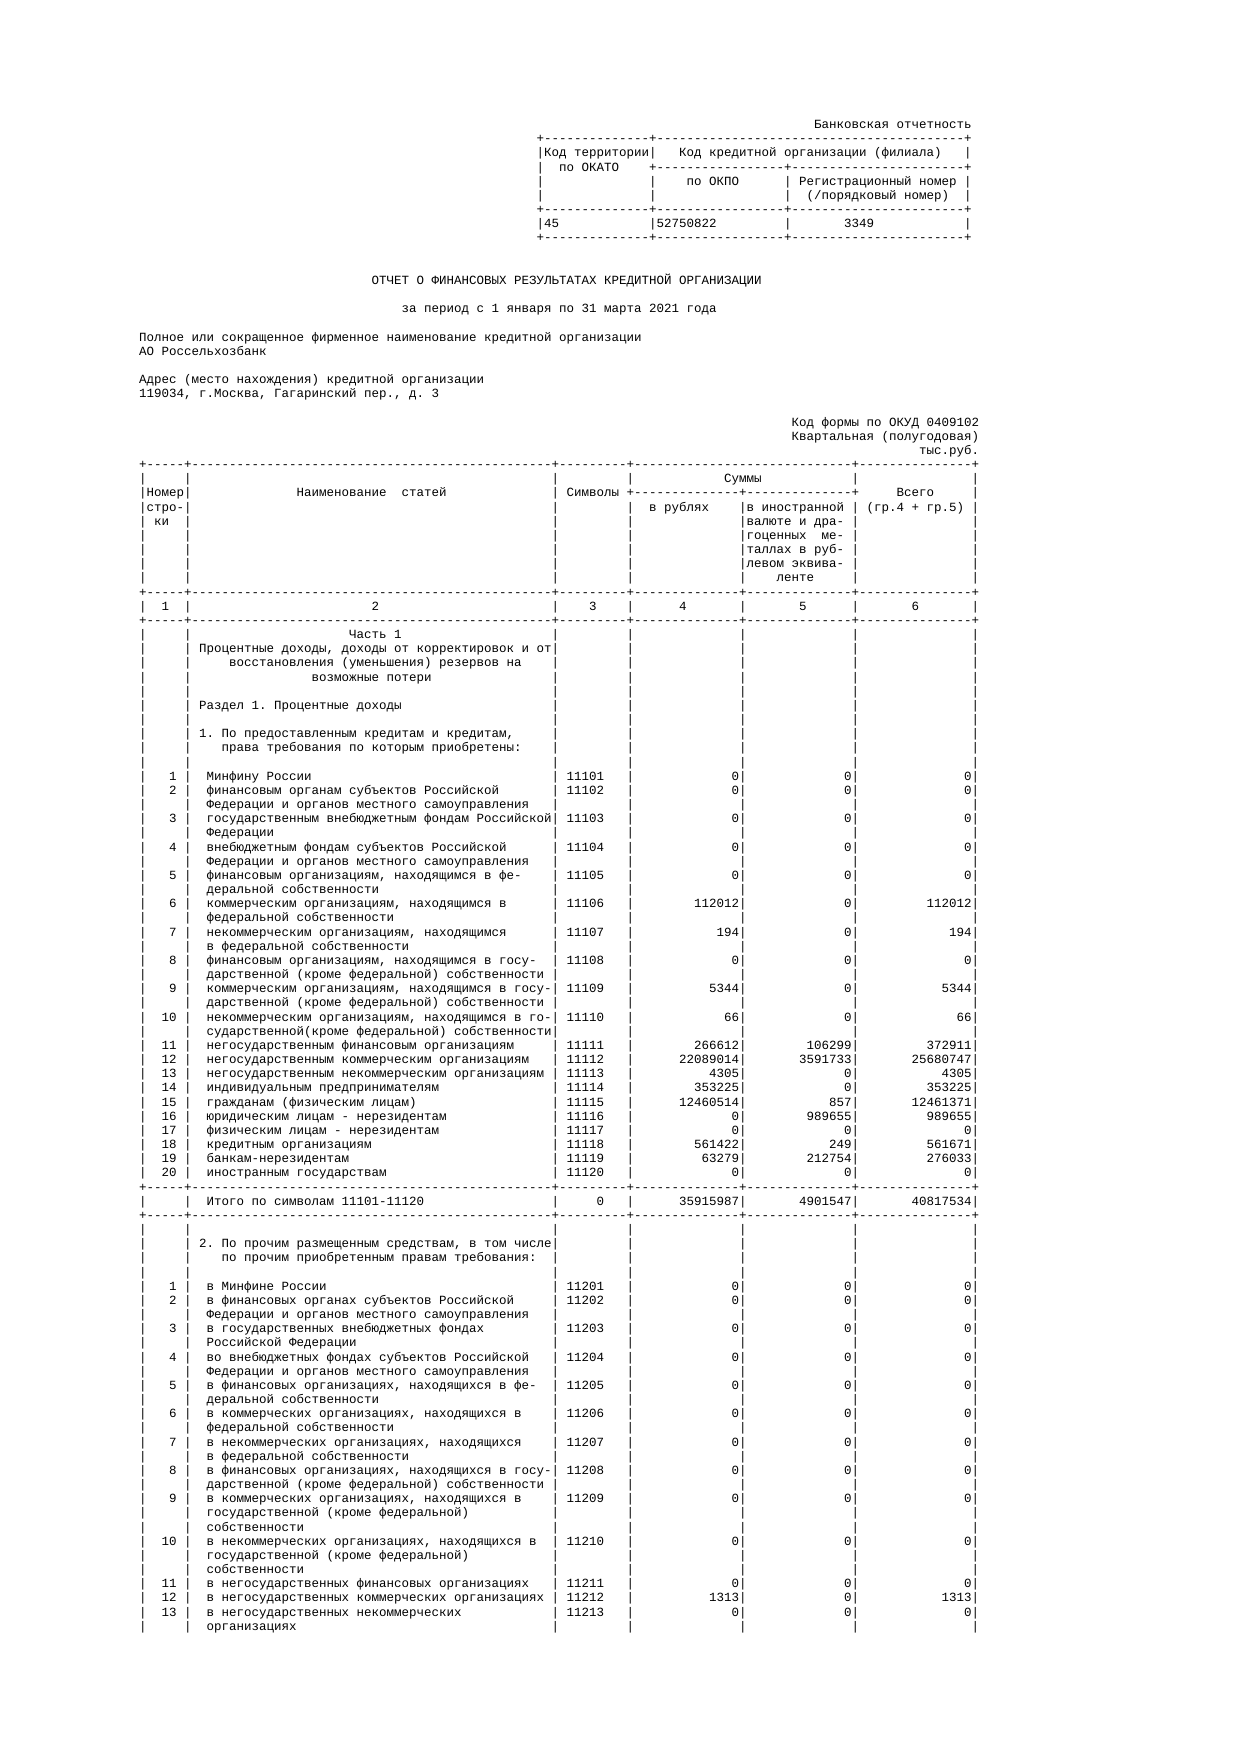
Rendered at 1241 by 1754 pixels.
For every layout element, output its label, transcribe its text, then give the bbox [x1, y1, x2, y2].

text | 3 | государственным внебюджетным фондам Российской| 11103 | 0| 0| 0| [139, 812, 1101, 826]
text | 2 | финансовым органам субъектов Российской | 11102 | 0| 0| 0| [139, 784, 1101, 798]
text | | возможные потери | | | | | [139, 671, 1101, 685]
text | | Федерации и органов местного самоуправления | | | | | [139, 798, 1101, 812]
text | 7 | некоммерческим организациям, находящимся | 11107 | 194| 0| 194| [139, 926, 1101, 940]
text Квартальная (полугодовая) [139, 430, 1101, 444]
text | 2 | в финансовых органах субъектов Российской | 11202 | 0| 0| 0| [139, 1294, 1101, 1308]
text | 1 | в Минфине России | 11201 | 0| 0| 0| [139, 1280, 1101, 1294]
text | | | | | | | [139, 1266, 1101, 1280]
text | | государственной (кроме федеральной) | | | | | [139, 1549, 1101, 1563]
text | | | | | | | [139, 713, 1101, 727]
text | | дарственной (кроме федеральной) собственности | | | | | [139, 996, 1101, 1011]
text | | по ОКПО | Регистрационный номер | [139, 175, 1101, 189]
text +-----+------------------------------------------------+---------+--------------+--------------+---------------+ [139, 1209, 1101, 1223]
text | 14 | индивидуальным предпринимателям | 11114 | 353225| 0| 353225| [139, 1081, 1101, 1096]
text | | государственной (кроме федеральной) | | | | | [139, 1506, 1101, 1521]
text Адрес (место нахождения) кредитной организации [139, 373, 1101, 387]
text +-----+------------------------------------------------+---------+--------------+--------------+---------------+ [139, 1181, 1101, 1195]
text | | по прочим приобретенным правам требования: | | | | | [139, 1251, 1101, 1266]
text +-----+------------------------------------------------+---------+-----------------------------+---------------+ [139, 458, 1101, 472]
text | 6 | в коммерческих организациях, находящихся в | 11206 | 0| 0| 0| [139, 1407, 1101, 1421]
text |45 |52750822 | 3349 | [139, 217, 1101, 231]
text | | организациях | | | | | [139, 1620, 1101, 1634]
text тыс.руб. [139, 444, 1101, 458]
text | 4 | внебюджетным фондам субъектов Российской | 11104 | 0| 0| 0| [139, 841, 1101, 855]
text | 12 | негосударственным коммерческим организациям | 11112 | 22089014| 3591733| 25680747| [139, 1053, 1101, 1067]
text | | деральной собственности | | | | | [139, 1393, 1101, 1407]
text | 3 | в государственных внебюджетных фондах | 11203 | 0| 0| 0| [139, 1322, 1101, 1336]
text Полное или сокращенное фирменное наименование кредитной организации [139, 331, 1101, 345]
text | | | | |гоценных ме- | | [139, 529, 1101, 543]
text | | собственности | | | | | [139, 1521, 1101, 1535]
text | | Российской Федерации | | | | | [139, 1336, 1101, 1351]
text | 8 | в финансовых организациях, находящихся в госу-| 11208 | 0| 0| 0| [139, 1464, 1101, 1478]
text за период с 1 января по 31 марта 2021 года [139, 302, 1101, 316]
text | | | | | | | [139, 685, 1101, 699]
text | 9 | коммерческим организациям, находящимся в госу-| 11109 | 5344| 0| 5344| [139, 982, 1101, 996]
text | | федеральной собственности | | | | | [139, 911, 1101, 926]
text Код формы по ОКУД 0409102 [139, 416, 1101, 430]
text | | федеральной собственности | | | | | [139, 1421, 1101, 1436]
text +--------------+-----------------+-----------------------+ [139, 203, 1101, 217]
text | ки | | | |валюте и дра- | | [139, 515, 1101, 529]
text | 11 | в негосударственных финансовых организациях | 11211 | 0| 0| 0| [139, 1577, 1101, 1591]
text | | в федеральной собственности | | | | | [139, 940, 1101, 954]
text | | | | |левом эквива- | | [139, 557, 1101, 571]
text | | права требования по которым приобретены: | | | | | [139, 741, 1101, 756]
text | | деральной собственности | | | | | [139, 883, 1101, 897]
text | 1 | Минфину России | 11101 | 0| 0| 0| [139, 770, 1101, 784]
text | 11 | негосударственным финансовым организациям | 11111 | 266612| 106299| 372911| [139, 1039, 1101, 1053]
text | | дарственной (кроме федеральной) собственности | | | | | [139, 1478, 1101, 1492]
text |стро-| | | в рублях |в иностранной | (гр.4 + гр.5) | [139, 501, 1101, 515]
text | 1 | 2 | 3 | 4 | 5 | 6 | [139, 600, 1101, 614]
text | 13 | негосударственным некоммерческим организациям | 11113 | 4305| 0| 4305| [139, 1067, 1101, 1081]
text | | в федеральной собственности | | | | | [139, 1450, 1101, 1464]
text | 16 | юридическим лицам - нерезидентам | 11116 | 0| 989655| 989655| [139, 1110, 1101, 1124]
text | | Итого по символам 11101-11120 | 0 | 35915987| 4901547| 40817534| [139, 1195, 1101, 1209]
text | | собственности | | | | | [139, 1563, 1101, 1577]
text | 13 | в негосударственных некоммерческих | 11213 | 0| 0| 0| [139, 1606, 1101, 1620]
text | | Федерации и органов местного самоуправления | | | | | [139, 1308, 1101, 1322]
text | | Раздел 1. Процентные доходы | | | | | [139, 699, 1101, 713]
text +-----+------------------------------------------------+---------+--------------+--------------+---------------+ [139, 586, 1101, 600]
text | 7 | в некоммерческих организациях, находящихся | 11207 | 0| 0| 0| [139, 1436, 1101, 1450]
text | | | (/порядковый номер) | [139, 189, 1101, 203]
text | 20 | иностранным государствам | 11120 | 0| 0| 0| [139, 1166, 1101, 1181]
text | | сударственной(кроме федеральной) собственности| | | | | [139, 1025, 1101, 1039]
text | | | | | | | [139, 1223, 1101, 1237]
text | 19 | банкам-нерезидентам | 11119 | 63279| 212754| 276033| [139, 1152, 1101, 1166]
text | 9 | в коммерческих организациях, находящихся в | 11209 | 0| 0| 0| [139, 1492, 1101, 1506]
text | | 1. По предоставленным кредитам и кредитам, | | | | | [139, 727, 1101, 741]
text | | 2. По прочим размещенным средствам, в том числе| | | | | [139, 1237, 1101, 1251]
text | 6 | коммерческим организациям, находящимся в | 11106 | 112012| 0| 112012| [139, 897, 1101, 911]
text | по ОКАТО +-----------------+-----------------------+ [139, 161, 1101, 175]
text 119034, г.Москва, Гагаринский пер., д. 3 [139, 387, 1101, 401]
text | 10 | в некоммерческих организациях, находящихся в | 11210 | 0| 0| 0| [139, 1535, 1101, 1549]
text +-----+------------------------------------------------+---------+--------------+--------------+---------------+ [139, 614, 1101, 628]
text | 15 | гражданам (физическим лицам) | 11115 | 12460514| 857| 12461371| [139, 1096, 1101, 1110]
text | | | | | | | [139, 756, 1101, 770]
text | | | | Суммы | | [139, 472, 1101, 486]
text | | Федерации и органов местного самоуправления | | | | | [139, 1365, 1101, 1379]
text |Код территории| Код кредитной организации (филиала) | [139, 146, 1101, 161]
text | | дарственной (кроме федеральной) собственности | | | | | [139, 968, 1101, 982]
text +--------------+-----------------------------------------+ [139, 132, 1101, 146]
text | | | | |таллах в руб- | | [139, 543, 1101, 557]
text | 5 | в финансовых организациях, находящихся в фе- | 11205 | 0| 0| 0| [139, 1379, 1101, 1393]
text АО Россельхозбанк [139, 345, 1101, 359]
text | 4 | во внебюджетных фондах субъектов Российской | 11204 | 0| 0| 0| [139, 1351, 1101, 1365]
text | 8 | финансовым организациям, находящимся в госу- | 11108 | 0| 0| 0| [139, 954, 1101, 968]
text | 10 | некоммерческим организациям, находящимся в го-| 11110 | 66| 0| 66| [139, 1011, 1101, 1025]
text | | Федерации и органов местного самоуправления | | | | | [139, 855, 1101, 869]
text +--------------+-----------------+-----------------------+ [139, 231, 1101, 246]
text | 12 | в негосударственных коммерческих организациях | 11212 | 1313| 0| 1313| [139, 1591, 1101, 1606]
text | | | | | ленте | | [139, 571, 1101, 586]
text | | Часть 1 | | | | | [139, 628, 1101, 642]
text ОТЧЕТ О ФИНАНСОВЫХ РЕЗУЛЬТАТАХ КРЕДИТНОЙ ОРГАНИЗАЦИИ [139, 274, 1101, 288]
text | | восстановления (уменьшения) резервов на | | | | | [139, 656, 1101, 671]
text | 17 | физическим лицам - нерезидентам | 11117 | 0| 0| 0| [139, 1124, 1101, 1138]
text |Номер| Наименование статей | Символы +--------------+--------------+ Всего | [139, 486, 1101, 501]
text | 18 | кредитным организациям | 11118 | 561422| 249| 561671| [139, 1138, 1101, 1152]
text Банковская отчетность [139, 118, 1101, 132]
text | 5 | финансовым организациям, находящимся в фе- | 11105 | 0| 0| 0| [139, 869, 1101, 883]
text | | Процентные доходы, доходы от корректировок и от| | | | | [139, 642, 1101, 656]
text | | Федерации | | | | | [139, 826, 1101, 841]
